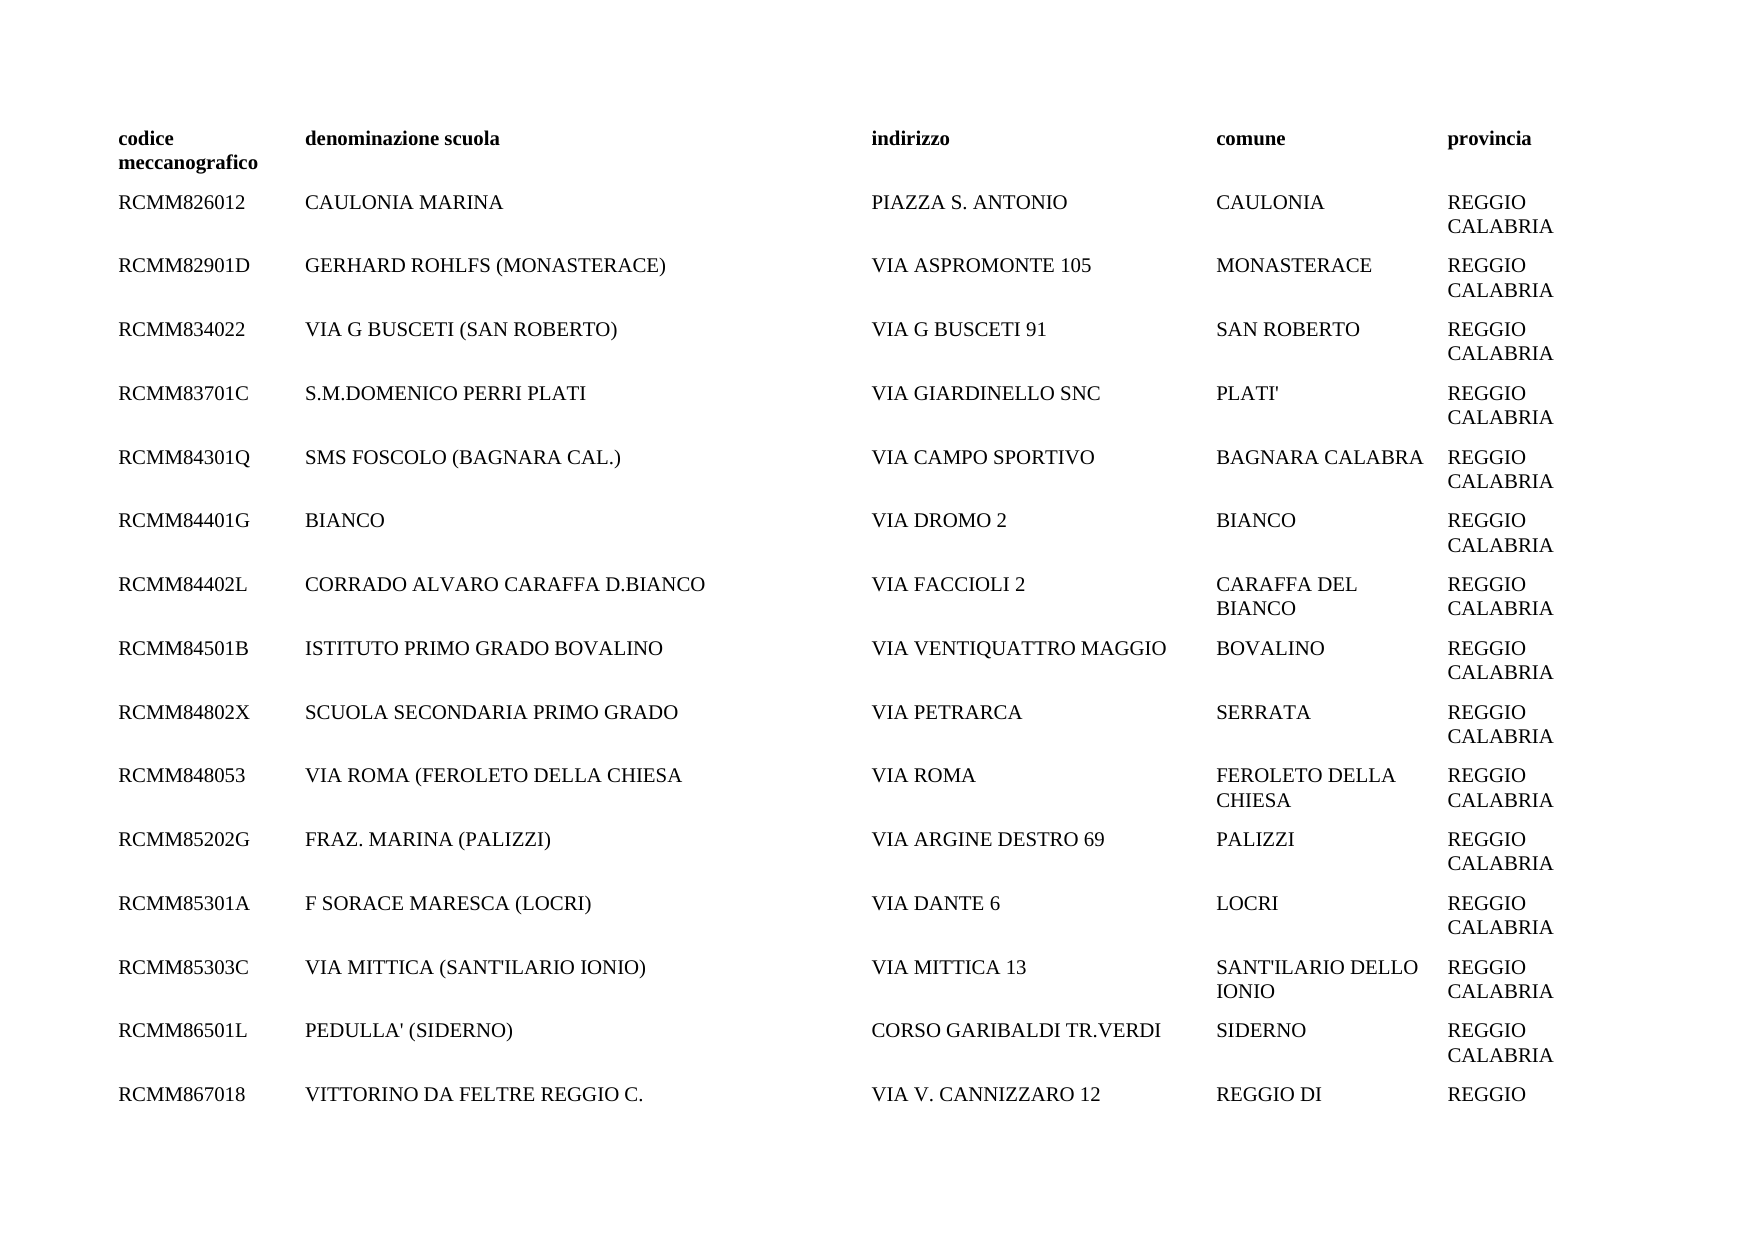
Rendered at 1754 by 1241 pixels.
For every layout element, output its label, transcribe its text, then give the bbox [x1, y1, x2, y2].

table_cell RCMM85303C [110, 947, 297, 1011]
table_cell VIA MITTICA (SANT'ILARIO IONIO) [297, 947, 864, 1011]
table_cell S.M.DOMENICO PERRI PLATI [297, 373, 864, 437]
table_cell SAN ROBERTO [1208, 309, 1439, 373]
table_cell REGGIO CALABRIA [1439, 1074, 1614, 1114]
table_cell VIA DROMO 2 [864, 501, 1208, 564]
table_cell RCMM84802X [110, 692, 297, 756]
table_cell VIA V. CANNIZZARO 12 [864, 1074, 1208, 1114]
table_cell VIA ASPROMONTE 105 [864, 246, 1208, 309]
table_cell VIA G BUSCETI (SAN ROBERTO) [297, 309, 864, 373]
table_cell FRAZ. MARINA (PALIZZI) [297, 819, 864, 883]
table_header codice meccanografico [110, 118, 297, 182]
table_cell REGGIO CALABRIA [1439, 692, 1614, 756]
table_cell VIA FACCIOLI 2 [864, 564, 1208, 628]
table_cell RCMM86501L [110, 1011, 297, 1074]
table_cell GERHARD ROHLFS (MONASTERACE) [297, 246, 864, 309]
table_header indirizzo [864, 118, 1208, 182]
table_cell VIA ROMA [864, 756, 1208, 819]
table_cell BAGNARA CALABRA [1208, 437, 1439, 501]
table_header provincia [1439, 118, 1614, 182]
table_cell SANT'ILARIO DELLO IONIO [1208, 947, 1439, 1011]
table_cell SERRATA [1208, 692, 1439, 756]
table_cell CARAFFA DEL BIANCO [1208, 564, 1439, 628]
table_header comune [1208, 118, 1439, 182]
table_cell FEROLETO DELLA CHIESA [1208, 756, 1439, 819]
table_cell SMS FOSCOLO (BAGNARA CAL.) [297, 437, 864, 501]
table_cell RCMM84301Q [110, 437, 297, 501]
table_cell CORRADO ALVARO CARAFFA D.BIANCO [297, 564, 864, 628]
table_header denominazione scuola [297, 118, 864, 182]
table_cell REGGIO CALABRIA [1439, 182, 1614, 246]
table_cell VIA GIARDINELLO SNC [864, 373, 1208, 437]
table_cell VIA DANTE 6 [864, 883, 1208, 947]
table_cell ISTITUTO PRIMO GRADO BOVALINO [297, 628, 864, 692]
table_cell PALIZZI [1208, 819, 1439, 883]
table_cell VIA PETRARCA [864, 692, 1208, 756]
table_cell REGGIO CALABRIA [1439, 309, 1614, 373]
table_cell REGGIO CALABRIA [1439, 883, 1614, 947]
table_cell REGGIO CALABRIA [1439, 246, 1614, 309]
table_cell RCMM84402L [110, 564, 297, 628]
table_cell RCMM867018 [110, 1074, 297, 1114]
table_cell VIA ARGINE DESTRO 69 [864, 819, 1208, 883]
table_cell VIA CAMPO SPORTIVO [864, 437, 1208, 501]
table_cell REGGIO CALABRIA [1439, 819, 1614, 883]
table_cell PEDULLA' (SIDERNO) [297, 1011, 864, 1074]
table_cell BIANCO [297, 501, 864, 564]
table_cell SIDERNO [1208, 1011, 1439, 1074]
table_cell REGGIO CALABRIA [1439, 564, 1614, 628]
table_cell F SORACE MARESCA (LOCRI) [297, 883, 864, 947]
table_cell MONASTERACE [1208, 246, 1439, 309]
table_cell RCMM84401G [110, 501, 297, 564]
table_cell VITTORINO DA FELTRE REGGIO C. [297, 1074, 864, 1114]
table_cell LOCRI [1208, 883, 1439, 947]
table_cell REGGIO CALABRIA [1439, 1011, 1614, 1074]
table_cell RCMM826012 [110, 182, 297, 246]
table_cell RCMM834022 [110, 309, 297, 373]
table_cell VIA MITTICA 13 [864, 947, 1208, 1011]
table_cell RCMM82901D [110, 246, 297, 309]
table_cell PLATI' [1208, 373, 1439, 437]
table_cell RCMM85301A [110, 883, 297, 947]
table_cell RCMM83701C [110, 373, 297, 437]
table_cell PIAZZA S. ANTONIO [864, 182, 1208, 246]
table_cell CORSO GARIBALDI TR.VERDI [864, 1011, 1208, 1074]
table_cell REGGIO CALABRIA [1439, 373, 1614, 437]
table_cell VIA G BUSCETI 91 [864, 309, 1208, 373]
table_cell REGGIO CALABRIA [1439, 947, 1614, 1011]
table_cell BOVALINO [1208, 628, 1439, 692]
table_cell REGGIO CALABRIA [1439, 628, 1614, 692]
table_cell SCUOLA SECONDARIA PRIMO GRADO [297, 692, 864, 756]
table_cell RCMM848053 [110, 756, 297, 819]
table_cell CAULONIA MARINA [297, 182, 864, 246]
table_cell RCMM84501B [110, 628, 297, 692]
table_cell REGGIO DI CALABRIA [1208, 1074, 1439, 1114]
table_cell CAULONIA [1208, 182, 1439, 246]
table_cell VIA VENTIQUATTRO MAGGIO [864, 628, 1208, 692]
table_cell BIANCO [1208, 501, 1439, 564]
table_cell REGGIO CALABRIA [1439, 756, 1614, 819]
table_cell VIA ROMA (FEROLETO DELLA CHIESA [297, 756, 864, 819]
table_cell RCMM85202G [110, 819, 297, 883]
table_cell REGGIO CALABRIA [1439, 437, 1614, 501]
table_cell REGGIO CALABRIA [1439, 501, 1614, 564]
